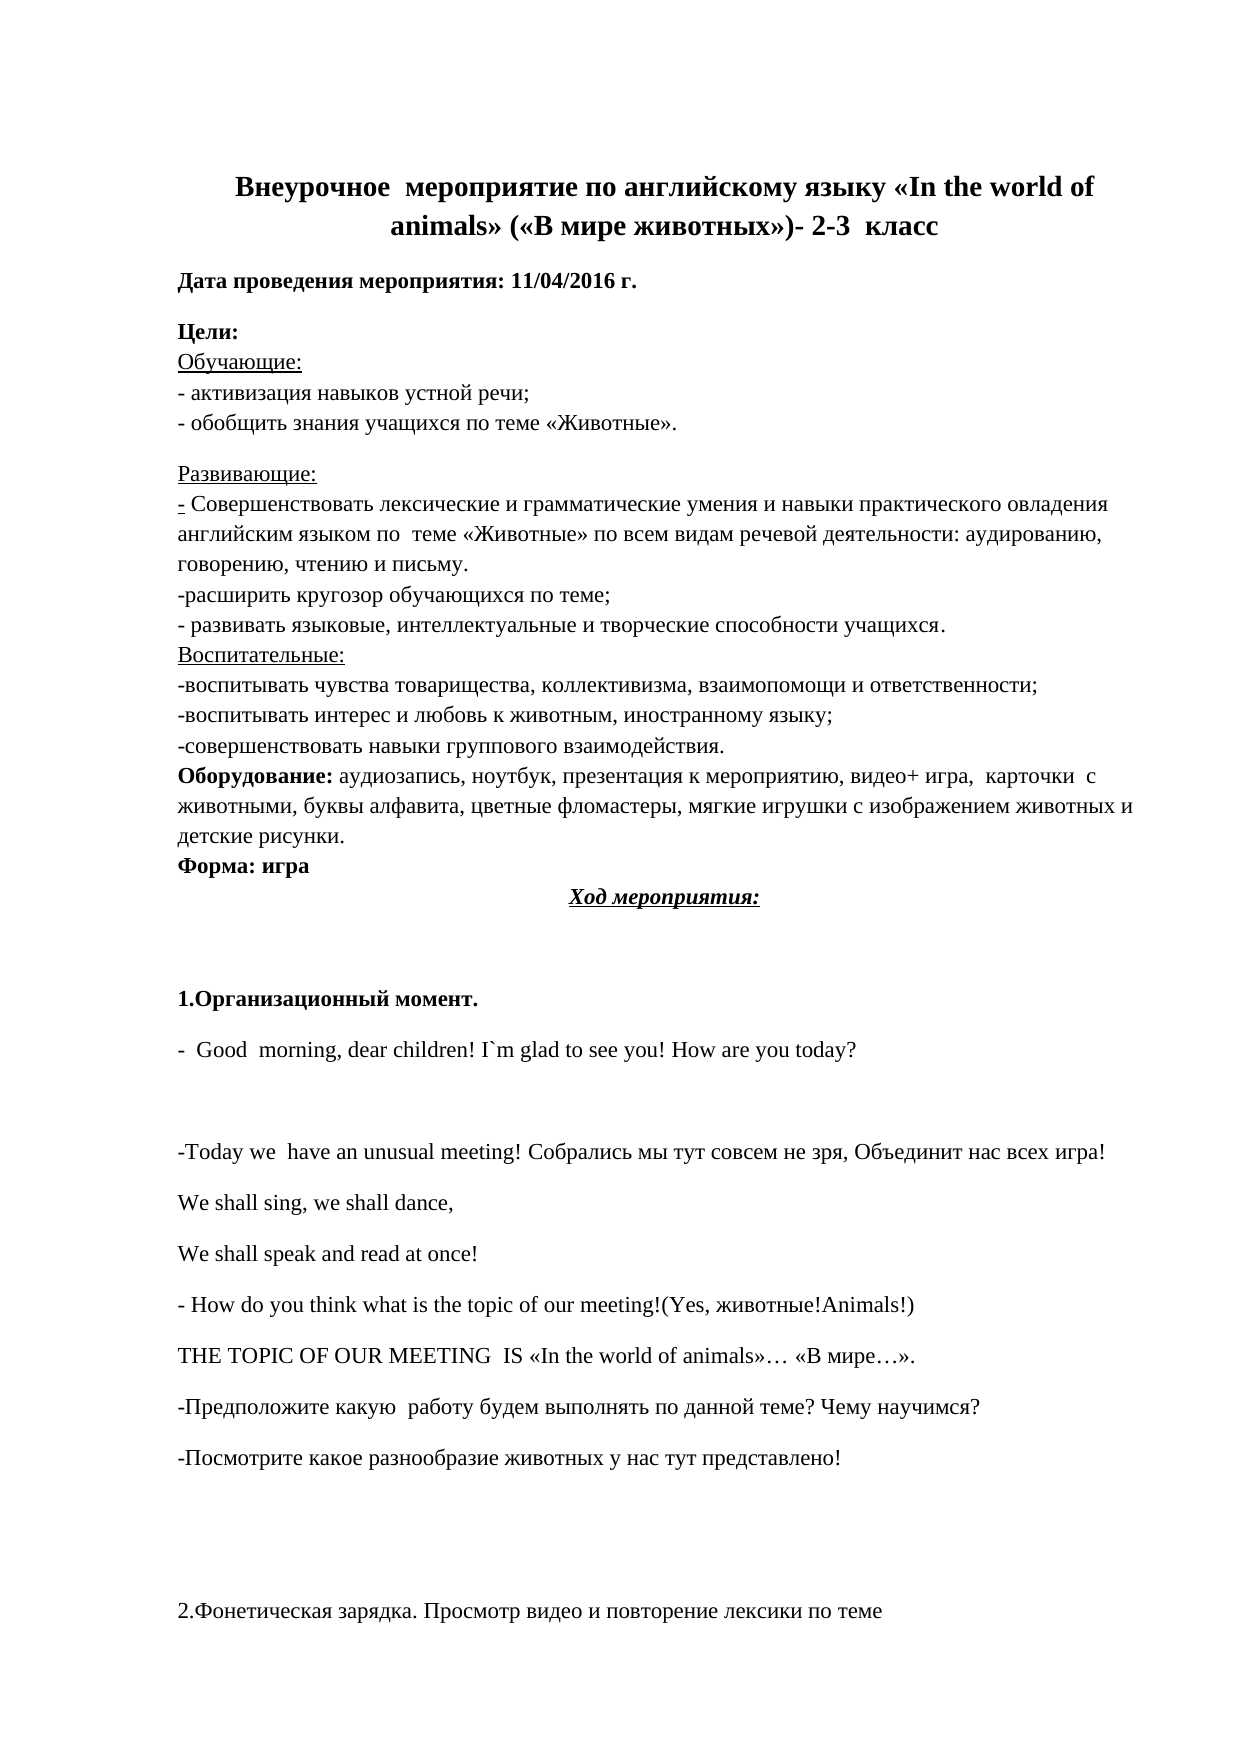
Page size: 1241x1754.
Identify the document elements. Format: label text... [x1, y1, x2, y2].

text -совершенствовать навыки группового взаимодействия. [177, 732, 1152, 758]
text Внеурочное мероприятие по английскому языку «In the world of animals» («В мире животных»)- 2-3 класс [177, 169, 1152, 241]
text Форма: игра [177, 852, 1152, 879]
text - Good morning, dear children! I`m glad to see you! How are you today? [177, 1036, 1152, 1062]
text -Предположите какую работу будем выполнять по данной теме? Чему научимся? [177, 1393, 1152, 1419]
text -Посмотрите какое разнообразие животных у нас тут представлено! [177, 1444, 1152, 1471]
text -Today we have an unusual meeting! Собрались мы тут совсем не зря, Объединит нас всех игра! [177, 1138, 1152, 1164]
text - Совершенствовать лексические и грамматические умения и навыки практического овладения английским языком по теме «Животные» по всем видам речевой деятельности: аудированию, говорению, чтению и письму. [177, 490, 1152, 577]
text 1.Организационный момент. [177, 985, 1152, 1011]
text Обучающие: [177, 348, 1152, 375]
text Цели: [177, 318, 1152, 344]
text Ход мероприятия: [177, 883, 1152, 909]
text We shall speak and read at once! [177, 1240, 1152, 1266]
text - How do you think what is the topic of our meeting!(Yes, животные!Animals!) [177, 1291, 1152, 1317]
text Развивающие: [177, 460, 1152, 486]
text Оборудование: аудиозапись, ноутбук, презентация к мероприятию, видео+ игра, карточки с животными, буквы алфавита, цветные фломастеры, мягкие игрушки с изображением животных и детские рисунки. [177, 762, 1152, 849]
text 2.Фонетическая зарядка. Просмотр видео и повторение лексики по теме [177, 1597, 1152, 1624]
text THE TOPIC OF OUR MEETING IS «In the world of animals»… «В мире…». [177, 1342, 1152, 1368]
text - активизация навыков устной речи; [177, 378, 1152, 405]
text -воспитывать чувства товарищества, коллективизма, взаимопомощи и ответственности; [177, 671, 1152, 698]
text We shall sing, we shall dance, [177, 1189, 1152, 1215]
text - развивать языковые, интеллектуальные и творческие способности учащихся. [177, 611, 1152, 637]
text -воспитывать интерес и любовь к животным, иностранному языку; [177, 701, 1152, 728]
text Дата проведения мероприятия: 11/04/2016 г. [177, 267, 1152, 293]
text Воспитательные: [177, 641, 1152, 667]
text -расширить кругозор обучающихся по теме; [177, 581, 1152, 607]
text - обобщить знания учащихся по теме «Животные». [177, 409, 1152, 435]
